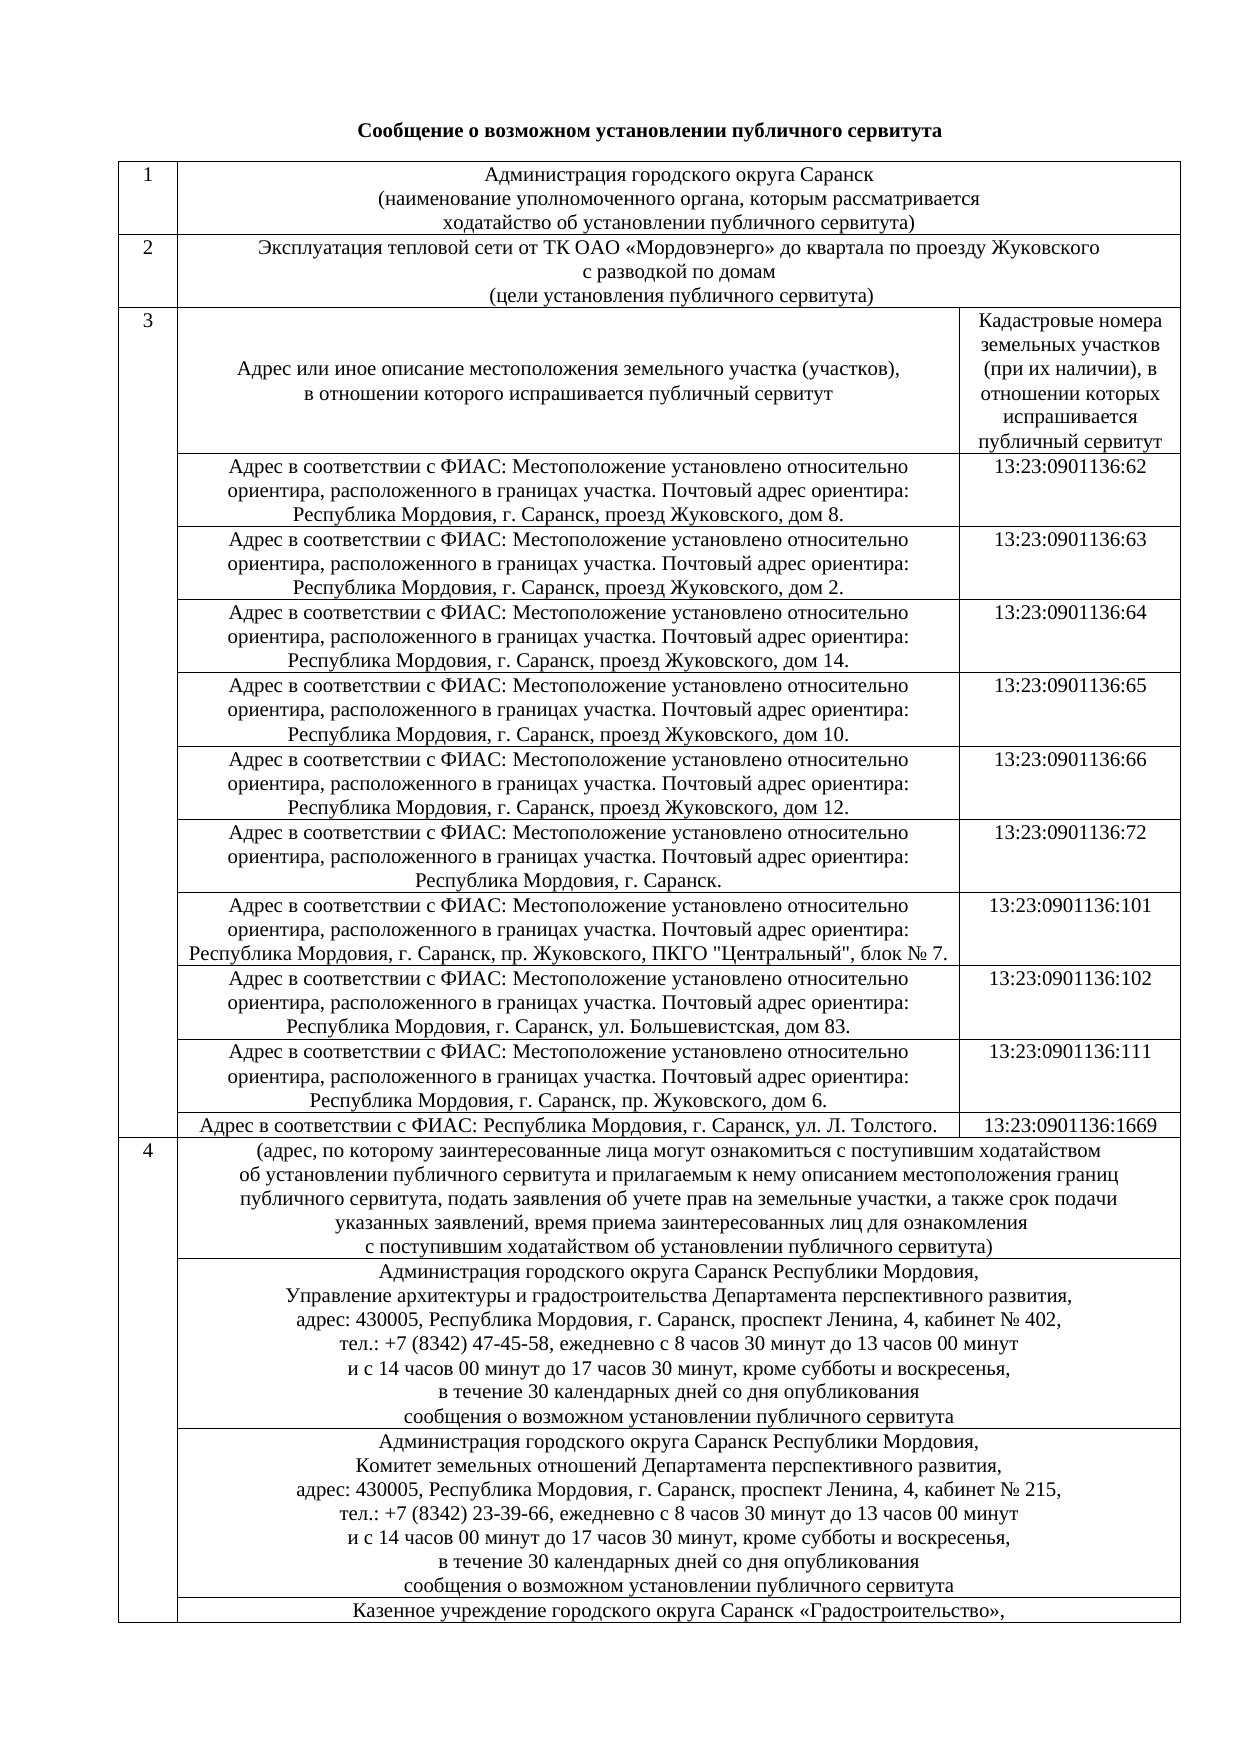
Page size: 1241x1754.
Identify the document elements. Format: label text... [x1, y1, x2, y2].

table_cell Адрес в соответствии с ФИАС: Местоположение установлено относительно ориентира, расположенного в границах участка. Почтовый адрес ориентира: Республика Мордовия, г. Саранск, проезд Жуковского, дом 8. [178, 454, 959, 526]
table_cell 13:23:0901136:111 [960, 1040, 1180, 1112]
table_cell 13:23:0901136:102 [960, 966, 1180, 1038]
table_cell Адрес в соответствии с ФИАС: Местоположение установлено относительно ориентира, расположенного в границах участка. Почтовый адрес ориентира: Республика Мордовия, г. Саранск, проезд Жуковского, дом 12. [178, 747, 959, 819]
table_cell 4 [119, 1138, 177, 1622]
table_cell Адрес в соответствии с ФИАС: Местоположение установлено относительно ориентира, расположенного в границах участка. Почтовый адрес ориентира: Республика Мордовия, г. Саранск. [178, 820, 959, 892]
table_cell Адрес в соответствии с ФИАС: Республика Мордовия, г. Саранск, ул. Л. Толстого. [178, 1113, 959, 1137]
table_cell 13:23:0901136:72 [960, 820, 1180, 892]
table_cell 13:23:0901136:66 [960, 747, 1180, 819]
table_cell Адрес в соответствии с ФИАС: Местоположение установлено относительно ориентира, расположенного в границах участка. Почтовый адрес ориентира: Республика Мордовия, г. Саранск, проезд Жуковского, дом 2. [178, 527, 959, 599]
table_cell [178, 1598, 1180, 1622]
table_cell (адрес, по которому заинтересованные лица могут ознакомиться с поступившим ходатайством об установлении публичного сервитута и прилагаемым к нему описанием местоположения границ публичного сервитута, подать заявления об учете прав на земельные участки, а также срок подачи указанных заявлений, время приема заинтересованных лиц для ознакомления с поступившим ходатайством об установлении публичного сервитута) [178, 1138, 1180, 1258]
table_cell Администрация городского округа Саранск Республики Мордовия, Комитет земельных отношений Департамента перспективного развития, адрес: 430005, Республика Мордовия, г. Саранск, проспект Ленина, 4, кабинет № 215, тел.: +7 (8342) 23-39-66, ежедневно с 8 часов 30 минут до 13 часов 00 минут и с 14 часов 00 минут до 17 часов 30 минут, кроме субботы и воскресенья, в течение 30 календарных дней со дня опубликования сообщения о возможном установлении публичного сервитута [178, 1429, 1180, 1597]
table_header Администрация городского округа Саранск (наименование уполномоченного органа, которым рассматривается ходатайство об установлении публичного сервитута) [178, 162, 1180, 234]
table_cell 13:23:0901136:101 [960, 893, 1180, 965]
table_cell Кадастровые номера земельных участков (при их наличии), в отношении которых испрашивается публичный сервитут [960, 308, 1180, 453]
table_cell 3 [119, 308, 177, 1137]
table_cell Адрес в соответствии с ФИАС: Местоположение установлено относительно ориентира, расположенного в границах участка. Почтовый адрес ориентира: Республика Мордовия, г. Саранск, ул. Большевистская, дом 83. [178, 966, 959, 1038]
text Сообщение о возможном установлении публичного сервитута [118, 118, 1181, 142]
table_cell 2 [119, 235, 177, 307]
table_cell Адрес в соответствии с ФИАС: Местоположение установлено относительно ориентира, расположенного в границах участка. Почтовый адрес ориентира: Республика Мордовия, г. Саранск, проезд Жуковского, дом 14. [178, 600, 959, 672]
table_cell Администрация городского округа Саранск Республики Мордовия, Управление архитектуры и градостроительства Департамента перспективного развития, адрес: 430005, Республика Мордовия, г. Саранск, проспект Ленина, 4, кабинет № 402, тел.: +7 (8342) 47-45-58, ежедневно с 8 часов 30 минут до 13 часов 00 минут и с 14 часов 00 минут до 17 часов 30 минут, кроме субботы и воскресенья, в течение 30 календарных дней со дня опубликования сообщения о возможном установлении публичного сервитута [178, 1259, 1180, 1428]
table_cell Адрес в соответствии с ФИАС: Местоположение установлено относительно ориентира, расположенного в границах участка. Почтовый адрес ориентира: Республика Мордовия, г. Саранск, пр. Жуковского, ПКГО "Центральный", блок № 7. [178, 893, 959, 965]
table_cell Адрес в соответствии с ФИАС: Местоположение установлено относительно ориентира, расположенного в границах участка. Почтовый адрес ориентира: Республика Мордовия, г. Саранск, проезд Жуковского, дом 10. [178, 673, 959, 746]
table_cell 13:23:0901136:1669 [960, 1113, 1180, 1137]
table_cell Эксплуатация тепловой сети от ТК ОАО «Мордовэнерго» до квартала по проезду Жуковского с разводкой по домам (цели установления публичного сервитута) [178, 235, 1180, 307]
table_cell 13:23:0901136:62 [960, 454, 1180, 526]
table_cell 13:23:0901136:63 [960, 527, 1180, 599]
table_cell 13:23:0901136:65 [960, 673, 1180, 746]
table_cell 13:23:0901136:64 [960, 600, 1180, 672]
table_cell Адрес или иное описание местоположения земельного участка (участков), в отношении которого испрашивается публичный сервитут [178, 308, 959, 453]
table_header 1 [119, 162, 177, 234]
table_cell Адрес в соответствии с ФИАС: Местоположение установлено относительно ориентира, расположенного в границах участка. Почтовый адрес ориентира: Республика Мордовия, г. Саранск, пр. Жуковского, дом 6. [178, 1040, 959, 1112]
